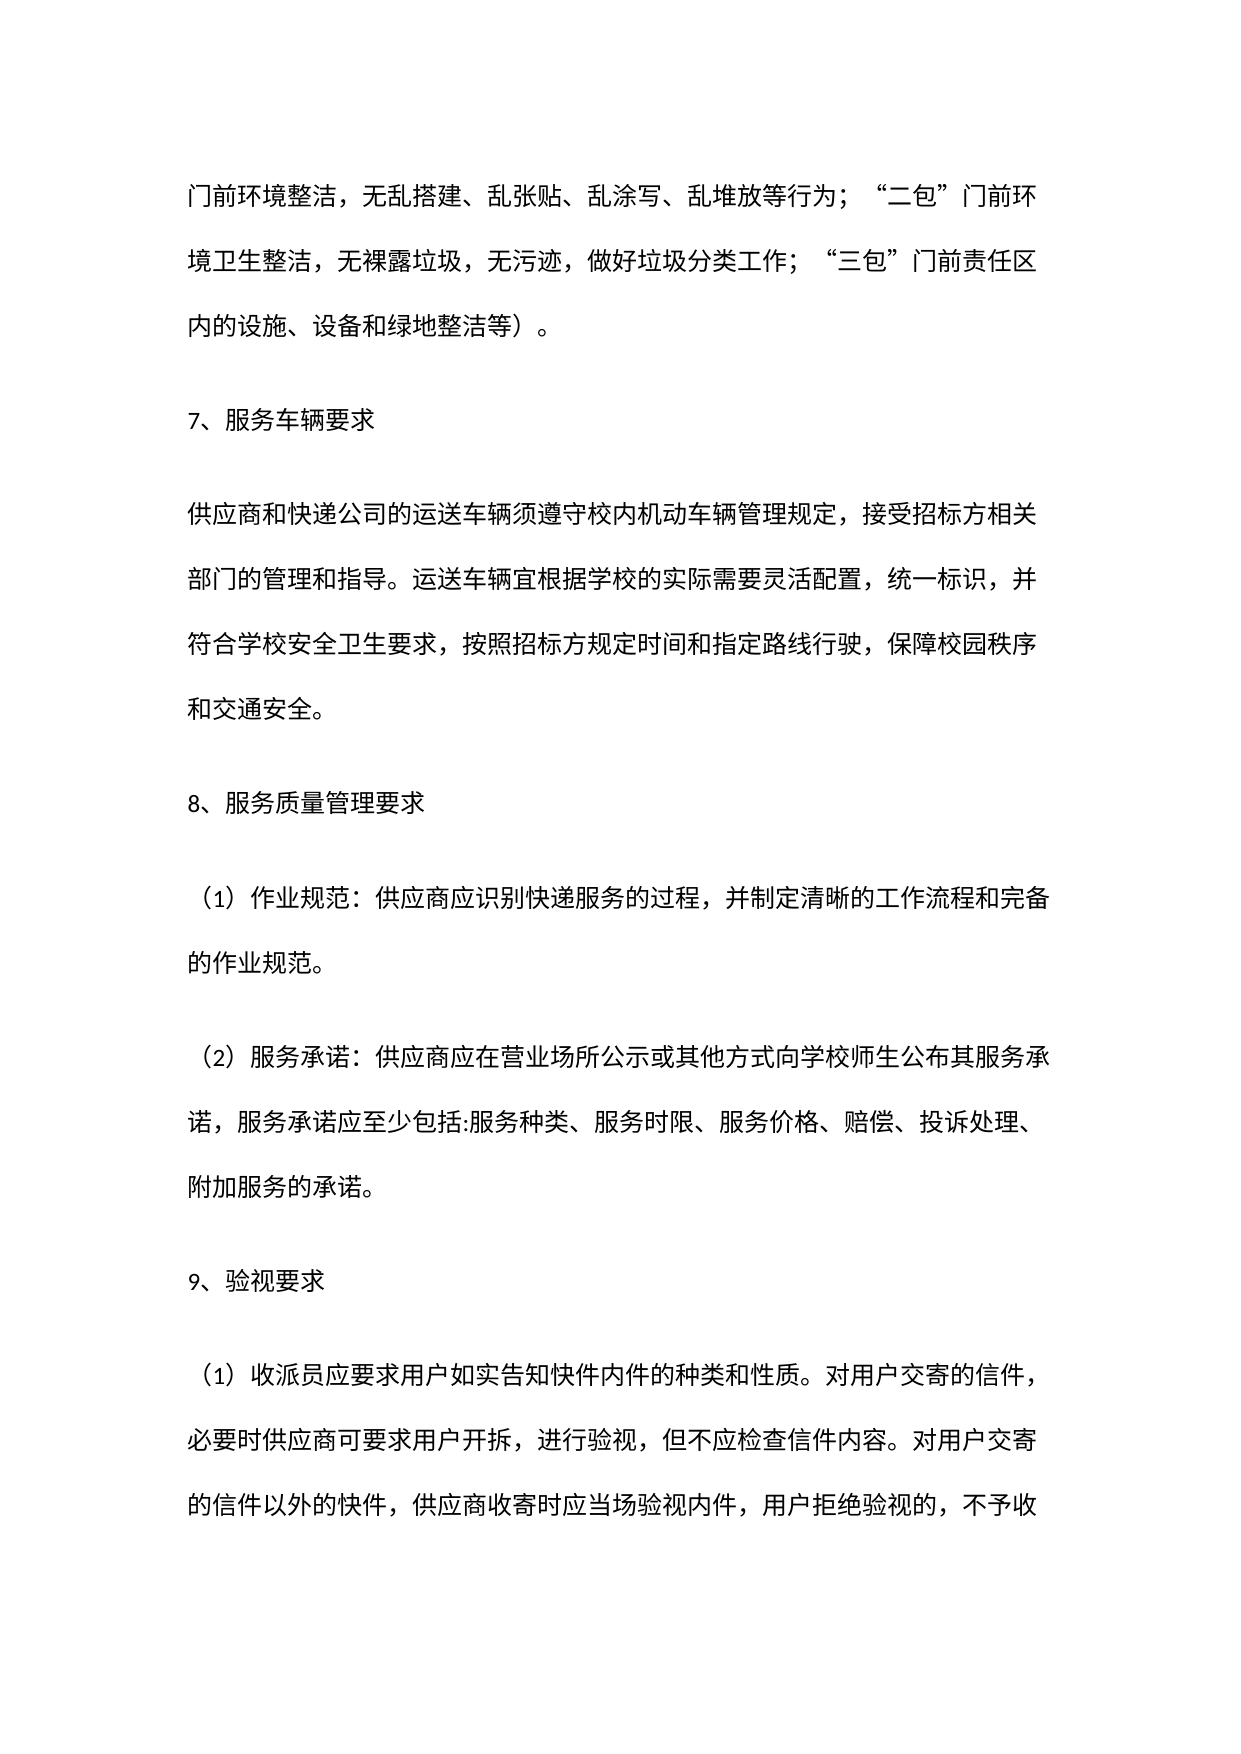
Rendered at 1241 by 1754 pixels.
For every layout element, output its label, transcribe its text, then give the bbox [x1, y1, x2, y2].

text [187, 162, 1053, 357]
text 7、服务车辆要求 [187, 386, 1053, 451]
text 8、服务质量管理要求 [187, 769, 1053, 834]
text （2）服务承诺：供应商应在营业场所公示或其他方式向学校师生公布其服务承诺，服务承诺应至少包括:服务种类、服务时限、服务价格、赔偿、投诉处理、附加服务的承诺。 [187, 1023, 1053, 1218]
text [187, 1341, 1053, 1536]
text 9、验视要求 [187, 1247, 1053, 1312]
text （1）作业规范：供应商应识别快递服务的过程，并制定清晰的工作流程和完备的作业规范。 [187, 864, 1053, 994]
text 供应商和快递公司的运送车辆须遵守校内机动车辆管理规定，接受招标方相关部门的管理和指导。运送车辆宜根据学校的实际需要灵活配置，统一标识，并符合学校安全卫生要求，按照招标方规定时间和指定路线行驶，保障校园秩序和交通安全。 [187, 480, 1053, 740]
